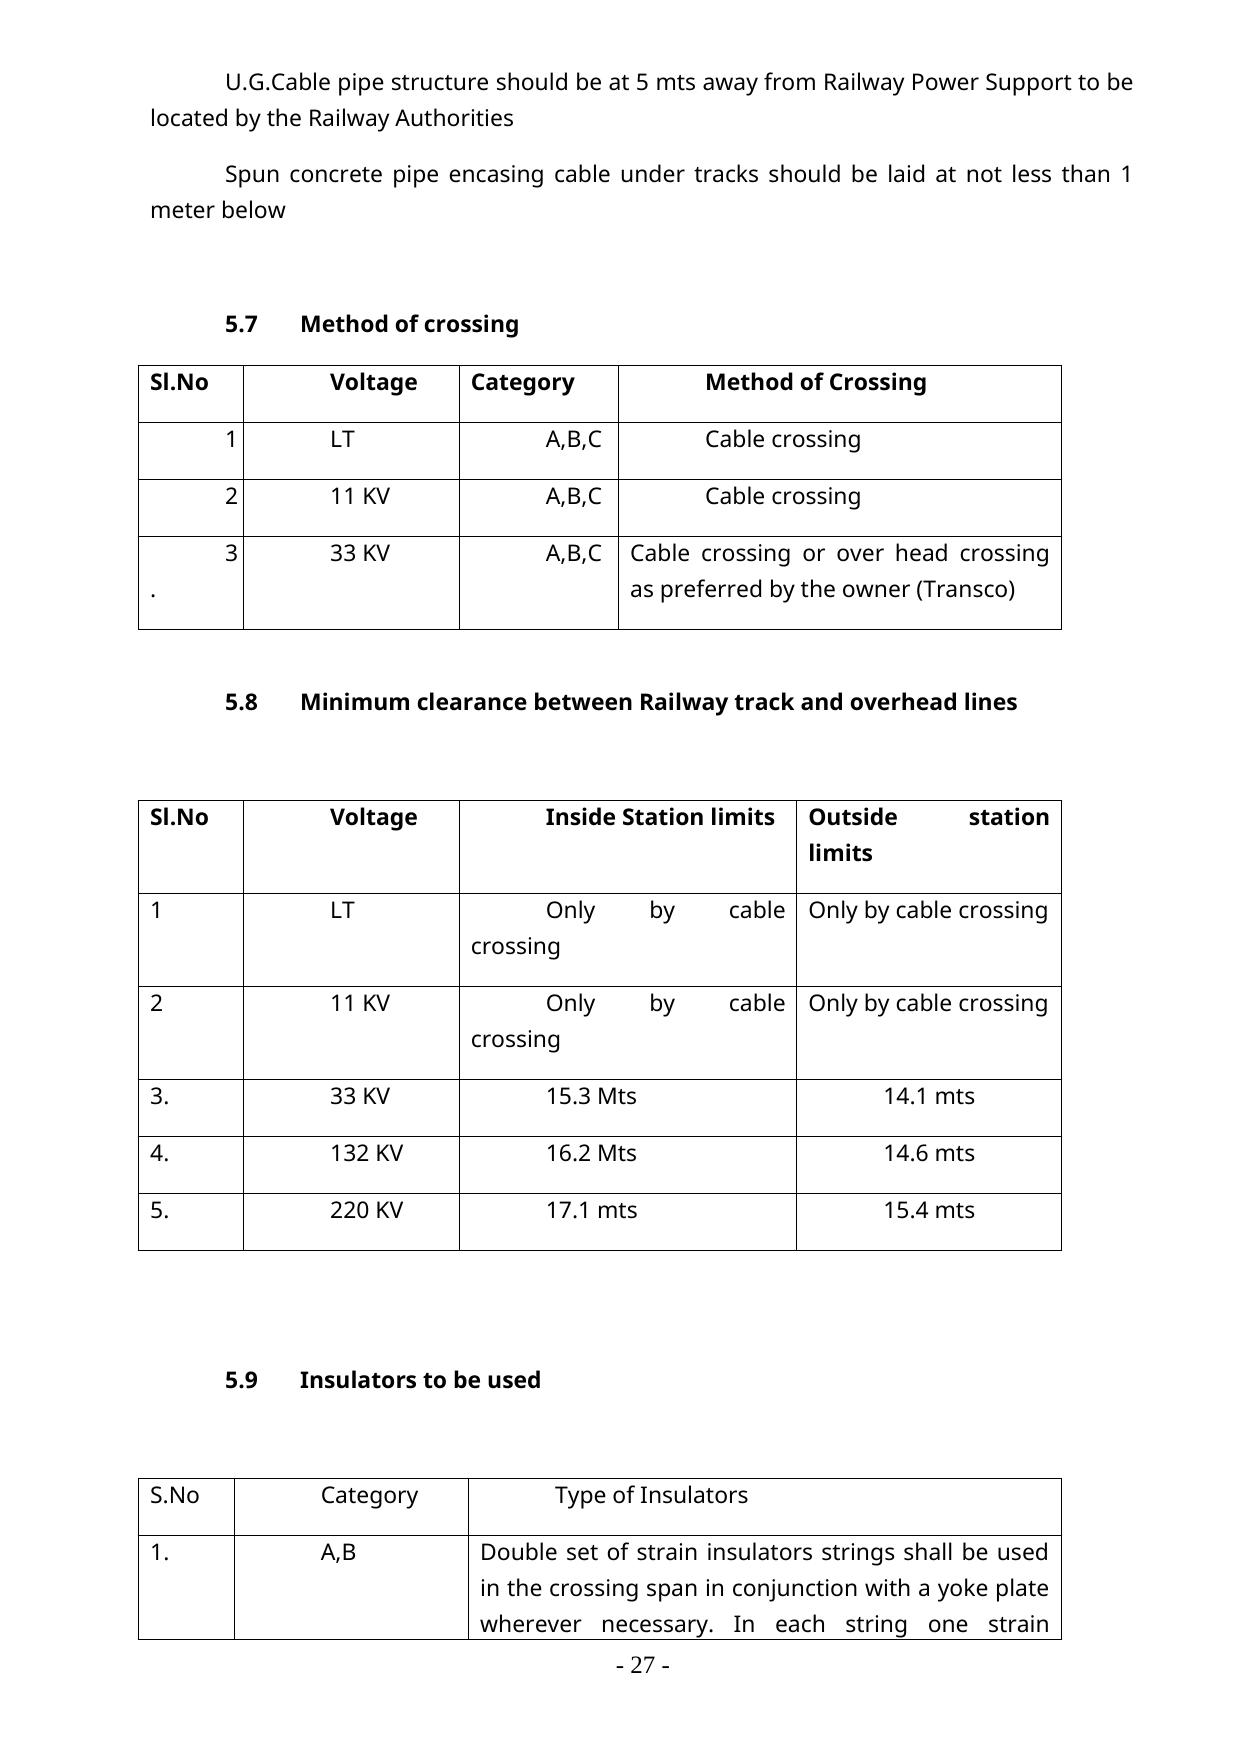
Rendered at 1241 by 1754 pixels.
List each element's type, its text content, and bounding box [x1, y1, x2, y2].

table_header Voltage [244, 801, 459, 893]
table_cell Only by cable crossing [797, 987, 1061, 1078]
table_cell 15.4 mts [797, 1194, 1061, 1249]
table_header S.No [139, 1479, 234, 1534]
table_cell 15.3 Mts [460, 1080, 796, 1136]
table_cell A,B,C [460, 423, 618, 478]
table_cell Only by cable crossing [460, 894, 796, 986]
table_cell Only by cable crossing [797, 894, 1061, 986]
table_cell LT [244, 894, 459, 986]
text 5.7 Method of crossing [150, 308, 1135, 339]
table_cell 1. [139, 1536, 234, 1639]
table_cell 5. [139, 1194, 243, 1249]
table_cell 14.6 mts [797, 1137, 1061, 1192]
table_cell 33 KV [244, 537, 459, 628]
table_header Category [460, 366, 618, 422]
table_cell 4. [139, 1137, 243, 1192]
table_cell A,B [235, 1536, 468, 1639]
text Spun concrete pipe encasing cable under tracks should be laid at not less than 1 meter below [150, 158, 1135, 226]
table_cell Cable crossing [619, 423, 1061, 478]
table_cell 16.2 Mts [460, 1137, 796, 1192]
table_cell LT [244, 423, 459, 478]
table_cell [469, 1536, 1061, 1639]
table_cell 132 KV [244, 1137, 459, 1192]
table_cell 33 KV [244, 1080, 459, 1136]
table_cell 220 KV [244, 1194, 459, 1249]
text 5.9 Insulators to be used [150, 1364, 1135, 1395]
table_cell 11 KV [244, 480, 459, 536]
table_header Category [235, 1479, 468, 1534]
table_cell 14.1 mts [797, 1080, 1061, 1136]
table_header Sl.No [139, 366, 243, 422]
table_header Method of Crossing [619, 366, 1061, 422]
table_cell Cable crossing [619, 480, 1061, 536]
table_header Voltage [244, 366, 459, 422]
text U.G.Cable pipe structure should be at 5 mts away from Railway Power Support to be located by the Railway Authorities [150, 66, 1135, 133]
table_cell 2 [139, 480, 243, 536]
table_cell 11 KV [244, 987, 459, 1078]
table_header Inside Station limits [460, 801, 796, 893]
table_cell 1 [139, 423, 243, 478]
table_cell A,B,C [460, 537, 618, 628]
table_cell 1 [139, 894, 243, 986]
table_cell Only by cable crossing [460, 987, 796, 1078]
table_header Sl.No [139, 801, 243, 893]
table_header Outside station limits [797, 801, 1061, 893]
text 5.8 Minimum clearance between Railway track and overhead lines [150, 686, 1135, 717]
table_header Type of Insulators [469, 1479, 1061, 1534]
table_cell 17.1 mts [460, 1194, 796, 1249]
table_cell 3. [139, 1080, 243, 1136]
table_cell 2 [139, 987, 243, 1078]
table_cell A,B,C [460, 480, 618, 536]
table_cell 3. [139, 537, 243, 628]
table_cell Cable crossing or over head crossing as preferred by the owner (Transco) [619, 537, 1061, 628]
